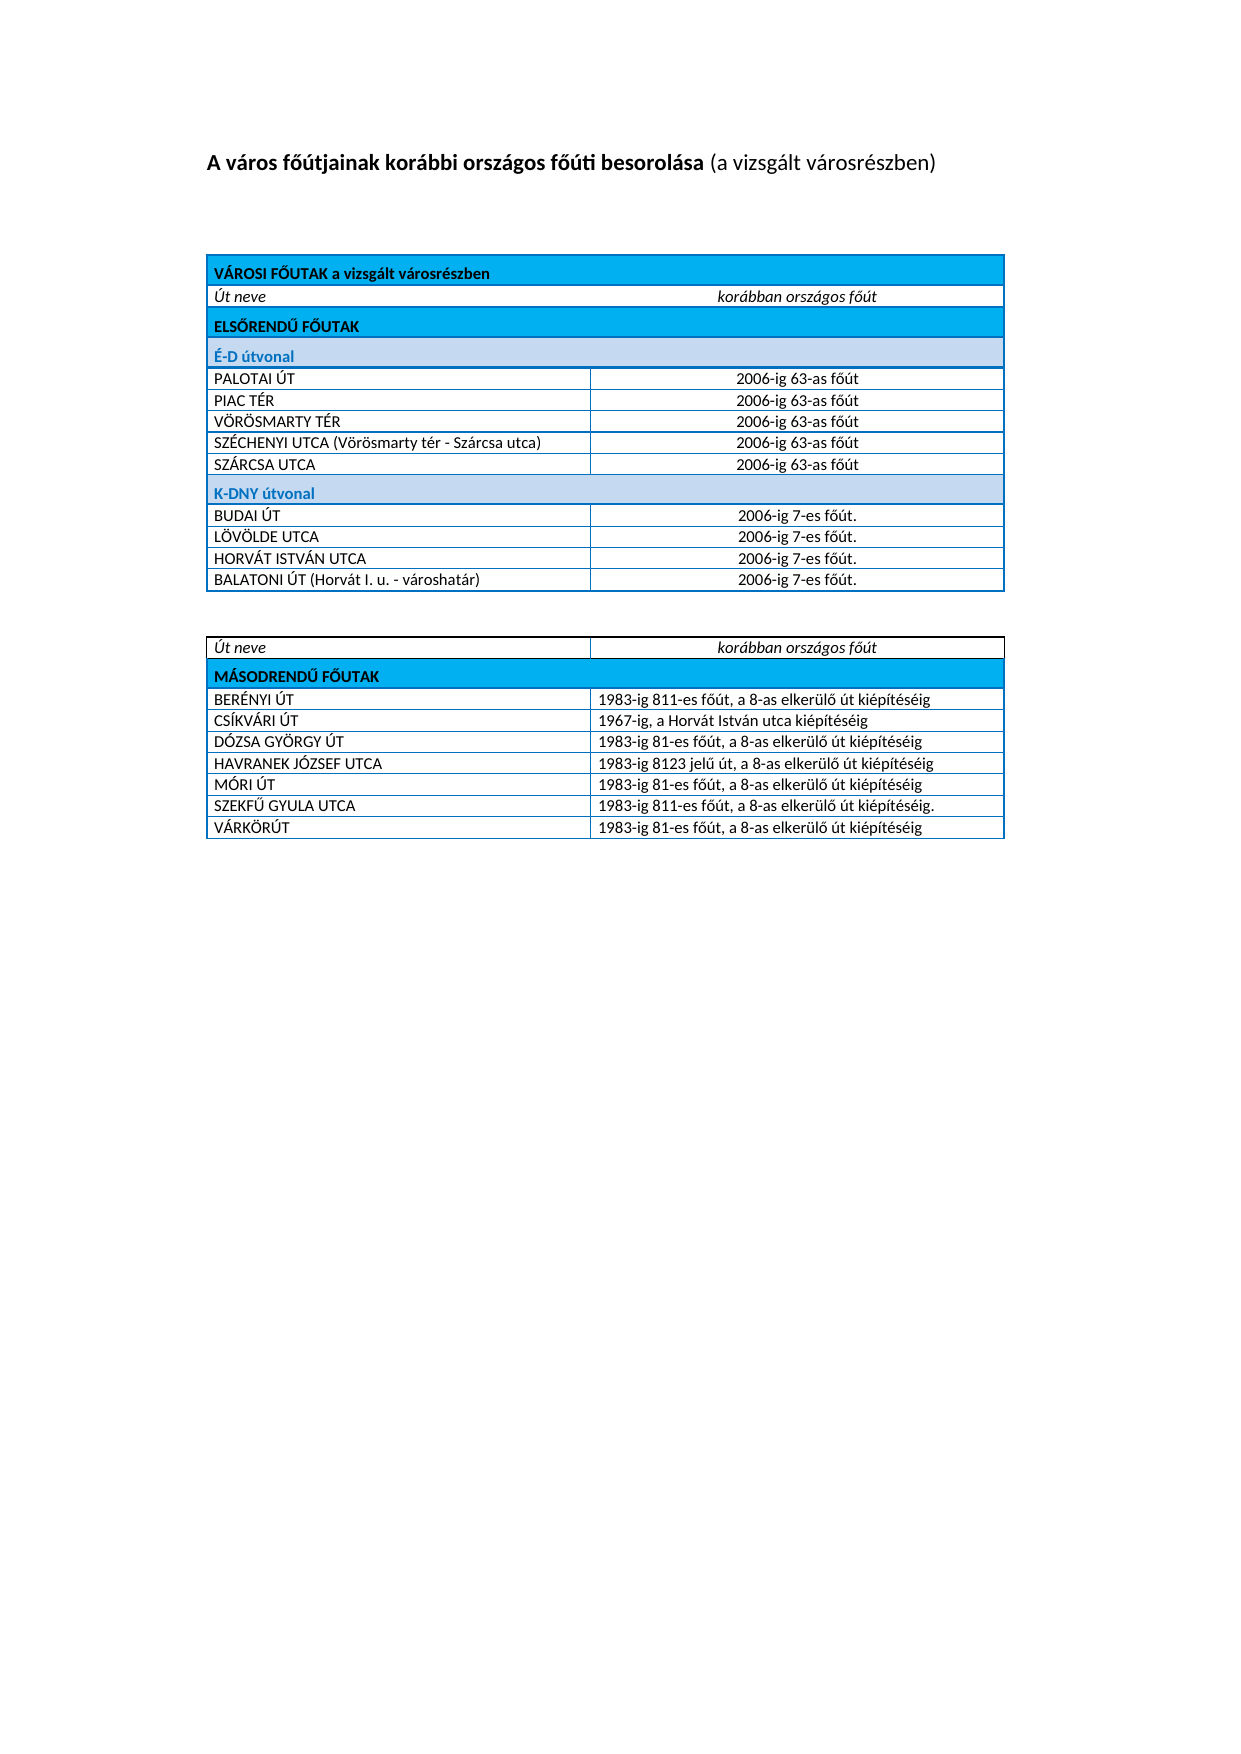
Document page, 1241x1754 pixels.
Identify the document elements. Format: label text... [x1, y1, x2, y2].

table_cell BUDAI ÚT [208, 505, 590, 526]
table_cell [591, 475, 1003, 503]
table_cell 1983-ig 81-es főút, a 8-as elkerülő út kiépítéséig [591, 817, 1003, 837]
table_cell [591, 659, 1003, 687]
table_cell SZÁRCSA UTCA [208, 454, 590, 474]
table_cell [591, 338, 1003, 366]
table_cell PALOTAI ÚT [208, 369, 590, 389]
table_cell 1983-ig 81-es főút, a 8-as elkerülő út kiépítéséig [591, 774, 1003, 795]
table_cell 2006-ig 63-as főút [591, 390, 1003, 410]
table_cell Út neve [208, 286, 591, 306]
table_cell BERÉNYI ÚT [208, 689, 590, 709]
table_cell ELSŐRENDŰ FŐUTAK [208, 308, 591, 336]
table_cell BALATONI ÚT (Horvát I. u. - városhatár) [208, 569, 590, 590]
table_cell 1983-ig 81-es főút, a 8-as elkerülő út kiépítéséig [591, 732, 1003, 752]
table_cell MÁSODRENDŰ FŐUTAK [208, 659, 591, 687]
table_cell 2006-ig 63-as főút [591, 411, 1003, 431]
table_cell 1983-ig 8123 jelű út, a 8-as elkerülő út kiépítéséig [591, 753, 1003, 773]
table_cell 2006-ig 7-es főút. [591, 527, 1003, 547]
table_cell HORVÁT ISTVÁN UTCA [208, 548, 590, 568]
table_cell 2006-ig 63-as főút [591, 433, 1003, 453]
text A város főútjainak korábbi országos főúti besorolása (a vizsgált városrészben) [207, 148, 1093, 176]
table_header VÁROSI FŐUTAK a vizsgált városrészben [208, 256, 591, 284]
table_cell 1983-ig 811-es főút, a 8-as elkerülő út kiépítéséig. [591, 796, 1003, 816]
table_cell VÖRÖSMARTY TÉR [208, 411, 590, 431]
table_cell DÓZSA GYÖRGY ÚT [208, 732, 590, 752]
table_cell [591, 308, 1003, 336]
table_header Út neve [207, 638, 590, 658]
table_header korábban országos főút [591, 638, 1004, 658]
table_cell É-D útvonal [208, 338, 591, 366]
table_cell 2006-ig 7-es főút. [591, 505, 1003, 526]
table_cell VÁRKÖRÚT [208, 817, 590, 837]
table_cell korábban országos főút [591, 286, 1003, 306]
table_cell HAVRANEK JÓZSEF UTCA [208, 753, 590, 773]
table_cell SZEKFŰ GYULA UTCA [208, 796, 590, 816]
table_cell K-DNY útvonal [208, 475, 591, 503]
table_cell 1967-ig, a Horvát István utca kiépítéséig [591, 710, 1003, 731]
table_cell 2006-ig 63-as főút [591, 369, 1003, 389]
table_cell SZÉCHENYI UTCA (Vörösmarty tér - Szárcsa utca) [208, 433, 590, 453]
table_cell 2006-ig 7-es főút. [591, 569, 1003, 590]
table_cell 1983-ig 811-es főút, a 8-as elkerülő út kiépítéséig [591, 689, 1003, 709]
table_cell MÓRI ÚT [208, 774, 590, 795]
table_cell CSÍKVÁRI ÚT [208, 710, 590, 731]
table_header [591, 256, 1003, 284]
table_cell 2006-ig 63-as főút [591, 454, 1003, 474]
table_cell PIAC TÉR [208, 390, 590, 410]
table_cell LÖVÖLDE UTCA [208, 527, 590, 547]
table_cell 2006-ig 7-es főút. [591, 548, 1003, 568]
